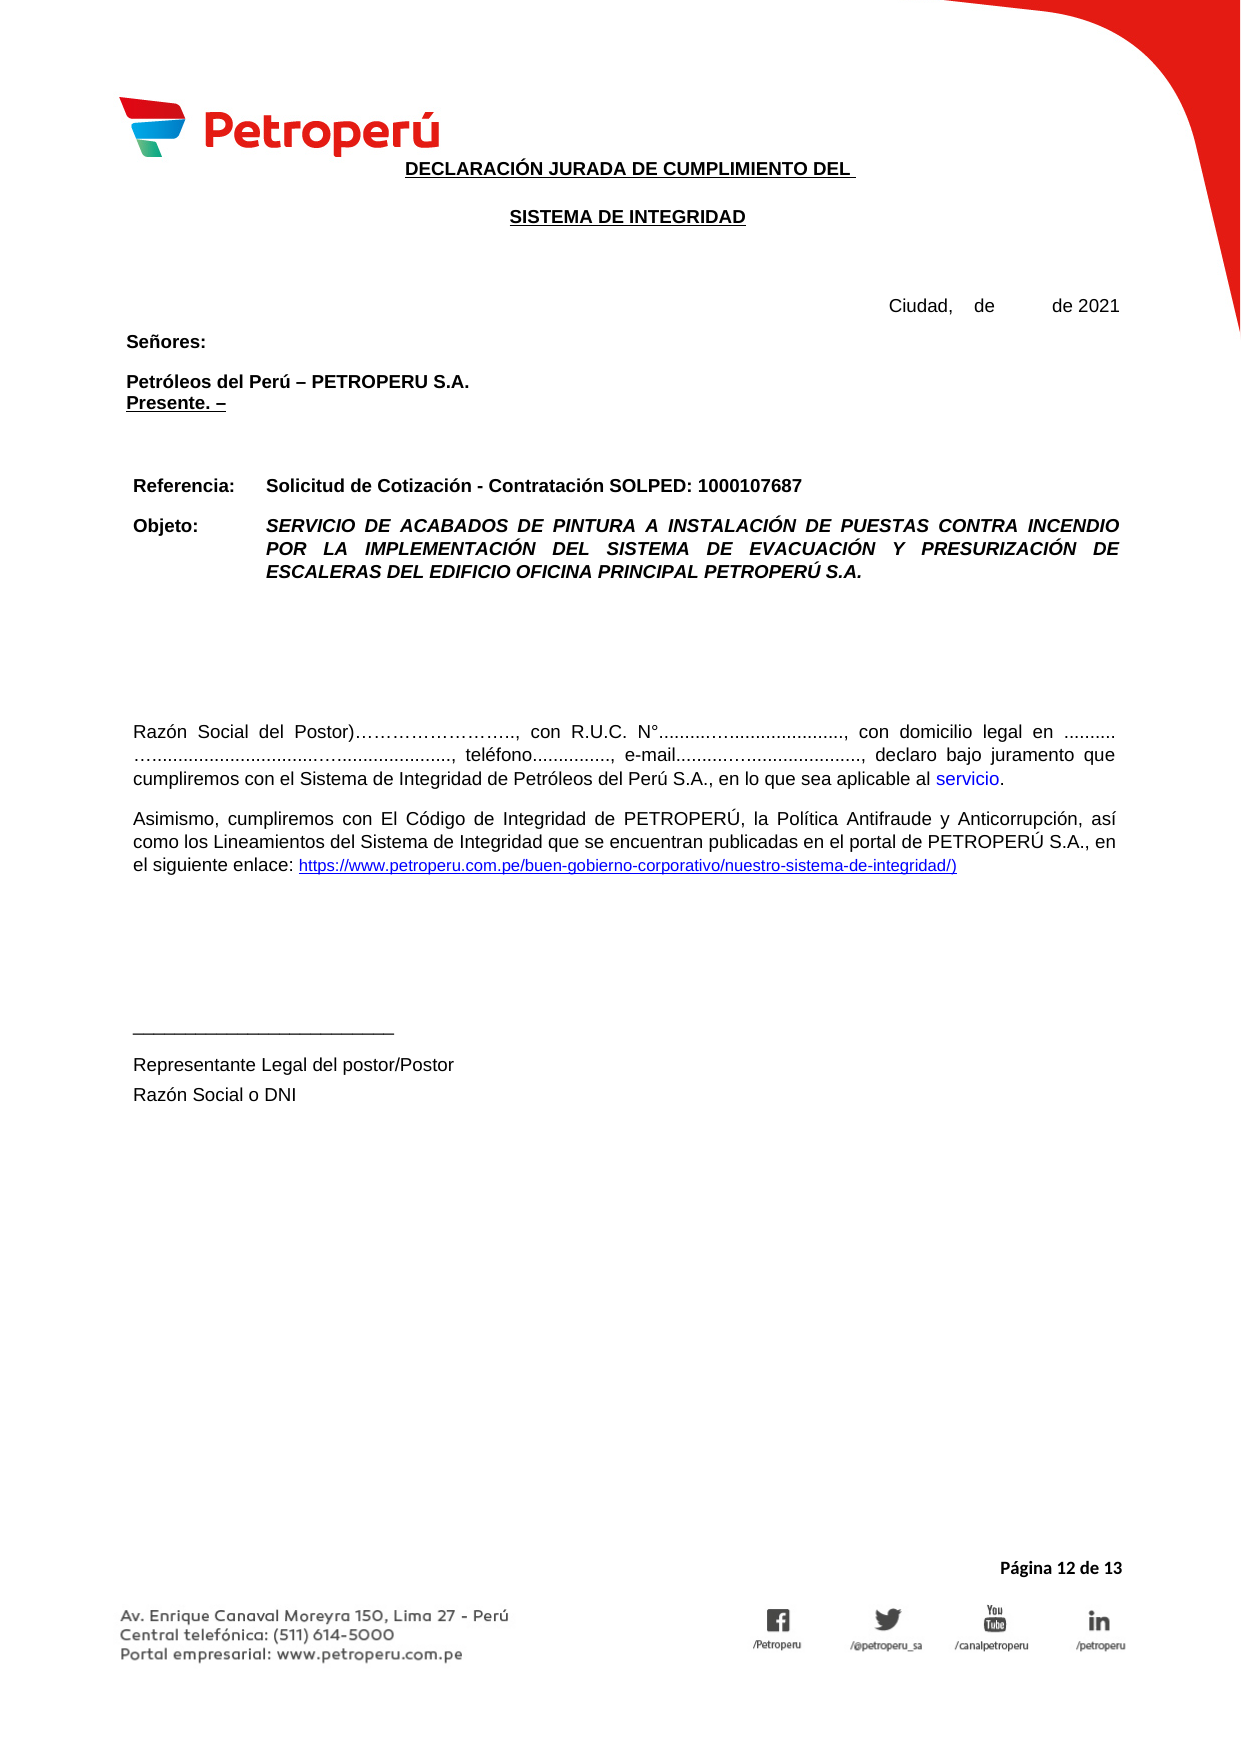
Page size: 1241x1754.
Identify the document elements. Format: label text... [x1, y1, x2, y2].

picture [1, 1596, 1241, 1751]
text Asimismo, cumpliremos con El Código de Integridad de PETROPERÚ, la Política Antifraude y Anticorrupción, así como los Lineamientos del Sistema de Integridad que se encuentran publicadas en el portal de PETROPERÚ S.A., en el siguiente enlace: https://www.petroperu.com.pe/buen-gobierno-corporativo/nuestro-sistema-de-integridad/) [133, 807, 1117, 875]
text Petróleos del Perú – PETROPERU S.A. [126, 370, 1120, 392]
text DECLARACIÓN JURADA DE CUMPLIMIENTO DEL [133, 158, 1122, 180]
text _________________________ [133, 1014, 1122, 1036]
text Razón Social o DNI [133, 1083, 1122, 1105]
text Presente. – [126, 392, 1120, 413]
text Representante Legal del postor/Postor [133, 1054, 1122, 1076]
text Señores: [126, 331, 1120, 352]
text Ciudad, de de 2021 [724, 295, 1120, 316]
text Referencia: Solicitud de Cotización - Contratación SOLPED: 1000107687 [133, 475, 1122, 497]
text SISTEMA DE INTEGRIDAD [133, 206, 1122, 228]
picture [1, 0, 1241, 350]
text Objeto: SERVICIO DE ACABADOS DE PINTURA A INSTALACIÓN DE PUESTAS CONTRA INCENDIO POR LA IMPLEMENTACIÓN DEL SISTEMA DE EVACUACIÓN Y PRESURIZACIÓN DE ESCALERAS DEL EDIFICIO OFICINA PRINCIPAL PETROPERÚ S.A. [133, 515, 1122, 583]
text Razón Social del Postor)…………………….., con R.U.C. N°..........…......................, con domicilio legal en ..........…................................…......................, teléfono..............., e-mail..........…......................, declaro bajo juramento que cumpliremos con el Sistema de Integridad de Petróleos del Perú S.A., en lo que sea aplicable al servicio. [133, 721, 1117, 789]
